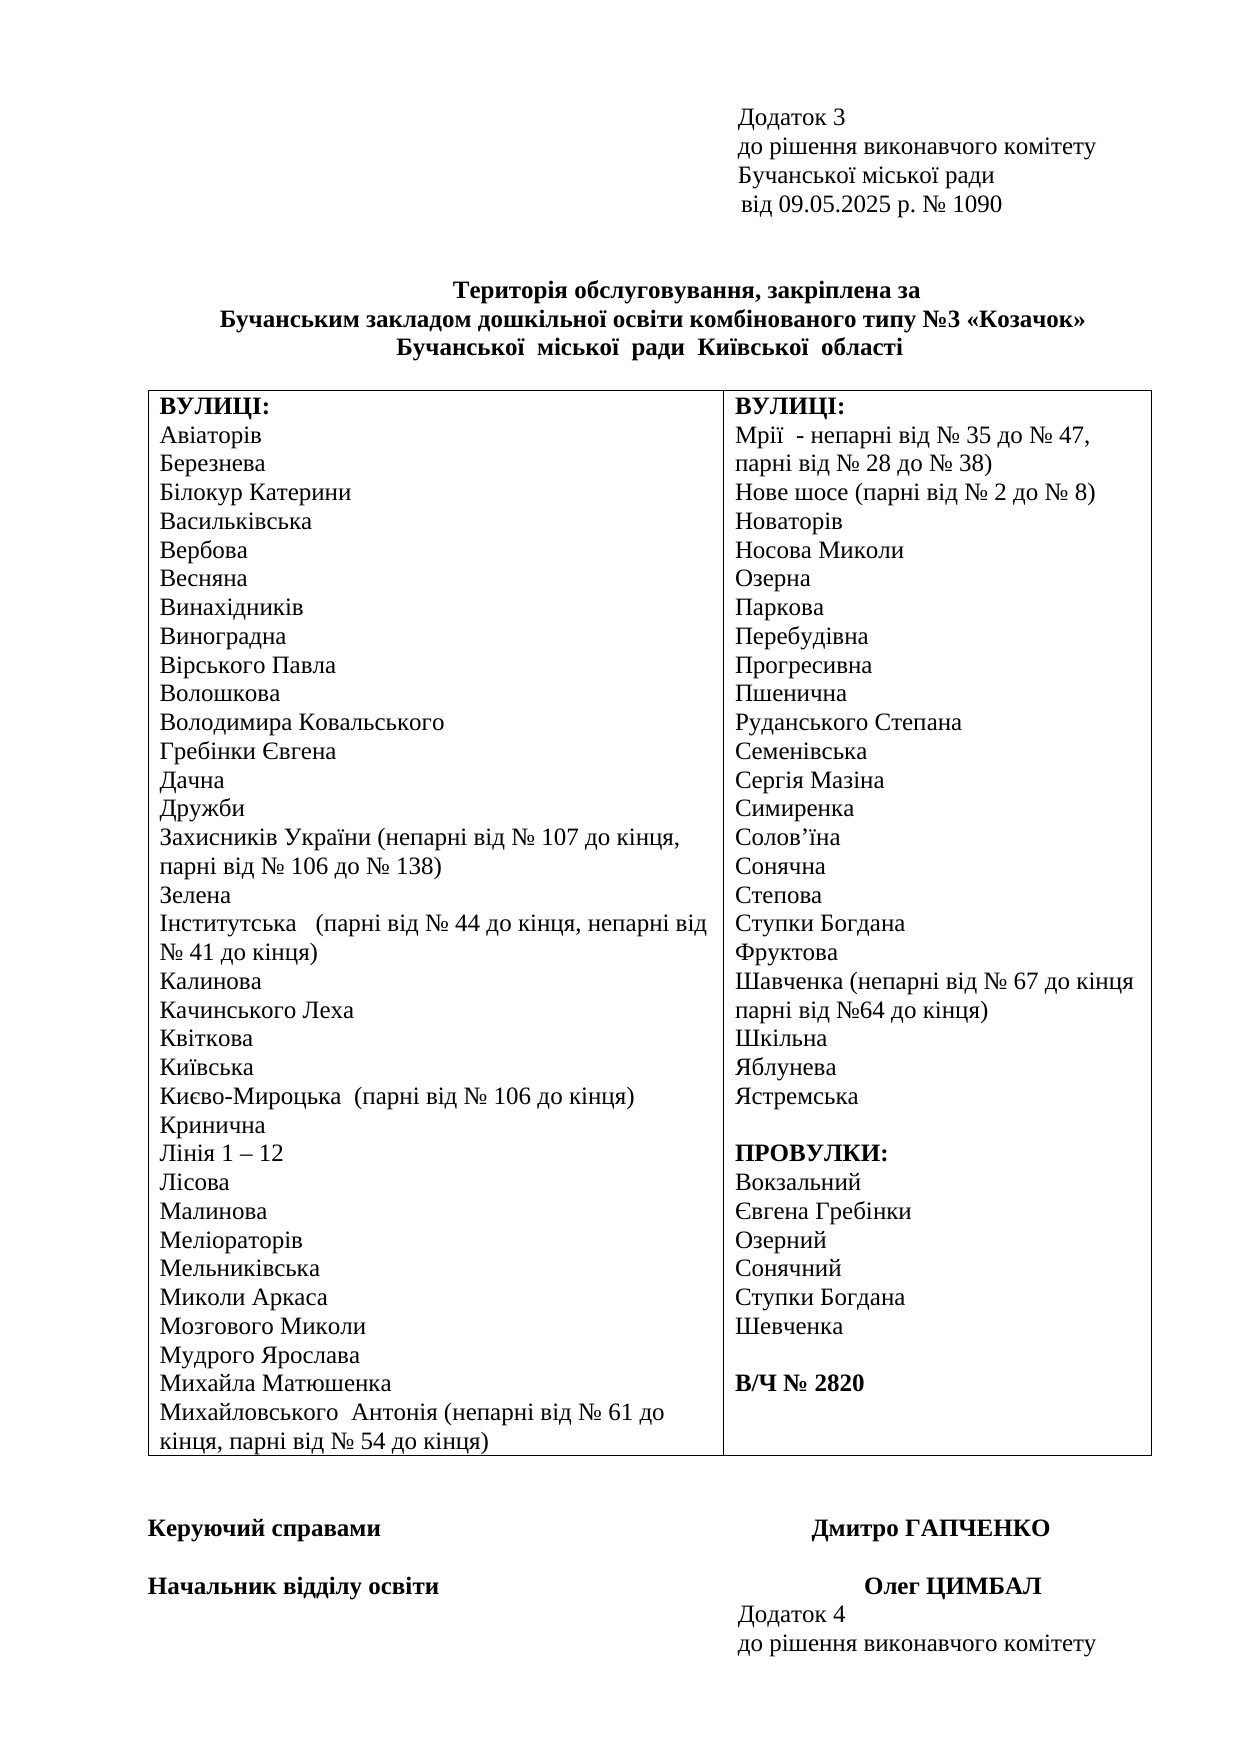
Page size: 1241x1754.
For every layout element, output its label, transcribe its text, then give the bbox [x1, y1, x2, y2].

text Територія обслуговування, закріплена за [148, 275, 1152, 304]
text Керуючий справами Дмитро ГАПЧЕНКО [148, 1513, 1152, 1542]
text Додаток 4 до рішення виконавчого комітету [738, 1599, 1152, 1657]
text Бучанським закладом дошкільної освіти комбінованого типу №3 «Козачок» [148, 304, 1152, 332]
table_header ВУЛИЦІ: Авіаторів Березнева Білокур Катерини Васильківська Вербова Весняна Винахідників Виноградна Вірського Павла Волошкова Володимира Ковальського Гребінки Євгена Дачна Дружби Захисників України (непарні від № 107 до кінця, парні від № 106 до № 138) Зелена Інститутська (парні від № 44 до кінця, непарні від № 41 до кінця) Калинова Качинського Леха Квіткова Київська Києво-Мироцька (парні від № 106 до кінця) Кринична Лінія 1 – 12 Лісова Малинова Меліораторів Мельниківська Миколи Аркаса Мозгового Миколи Мудрого Ярослава Михайла Матюшенка Михайловського Антонія (непарні від № 61 до кінця, парні від № 54 до кінця) [149, 391, 723, 1455]
table_header ВУЛИЦІ: Мрії - непарні від № 35 до № 47, парні від № 28 до № 38) Нове шосе (парні від № 2 до № 8) Новаторів Носова Миколи Озерна Паркова Перебудівна Прогресивна Пшенична Руданського Степана Семенівська Сергія Мазіна Симиренка Солов’їна Сонячна Степова Ступки Богдана Фруктова Шавченка (непарні від № 67 до кінця парні від №64 до кінця) Шкільна Яблунева Ястремська ПРОВУЛКИ: Вокзальний Євгена Гребінки Озерний Сонячний Ступки Богдана Шевченка В/Ч № 2820 [724, 391, 1151, 1455]
text Начальник відділу освіти Олег ЦИМБАЛ [148, 1571, 1152, 1599]
text Бучанської міської ради Київської області [148, 332, 1152, 361]
text від 09.05.2025 р. № 1090 [148, 189, 1152, 217]
text Бучанської міської ради [738, 160, 1152, 189]
text Додаток 3 до рішення виконавчого комітету [738, 102, 1152, 160]
